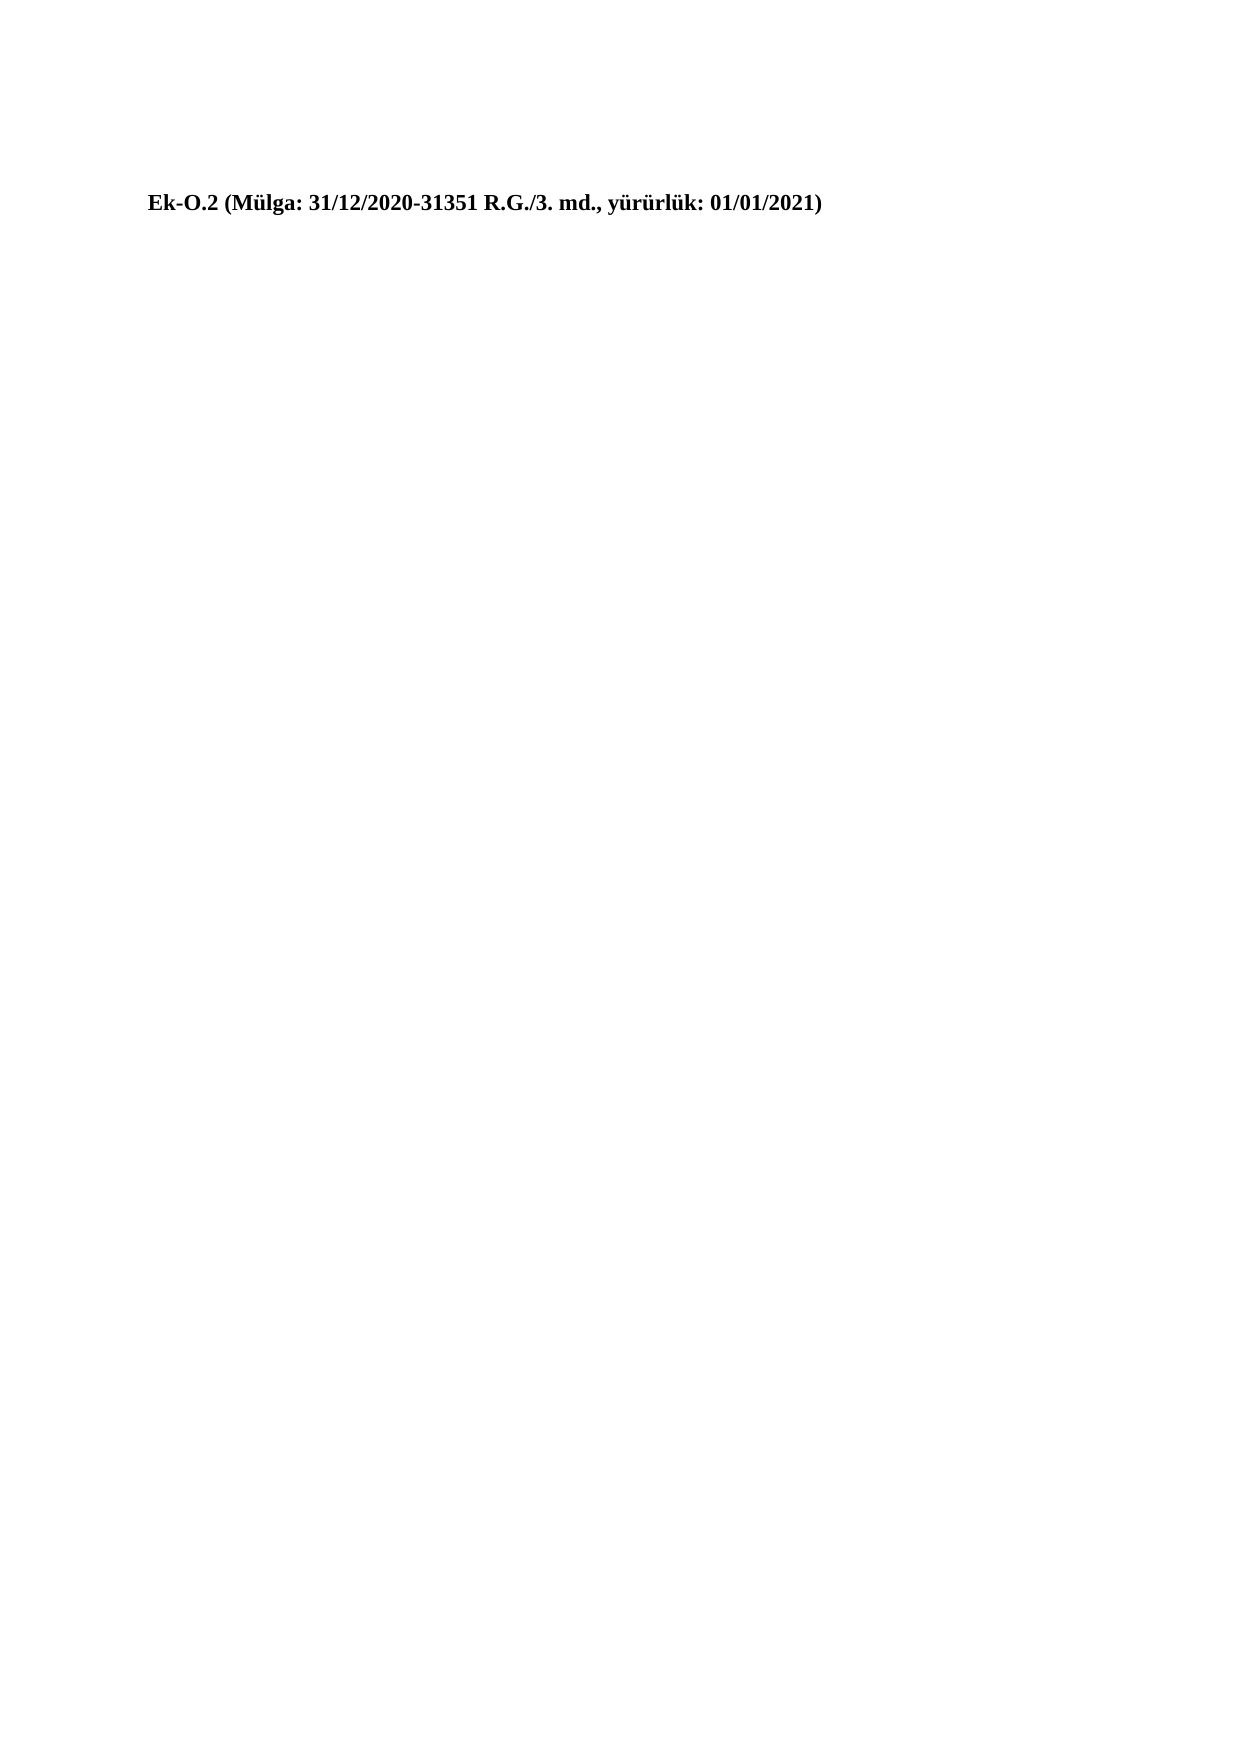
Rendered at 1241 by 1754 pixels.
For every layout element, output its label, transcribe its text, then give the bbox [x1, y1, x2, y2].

text Ek-O.2 (Mülga: 31/12/2020-31351 R.G./3. md., yürürlük: 01/01/2021) [148, 189, 1093, 215]
